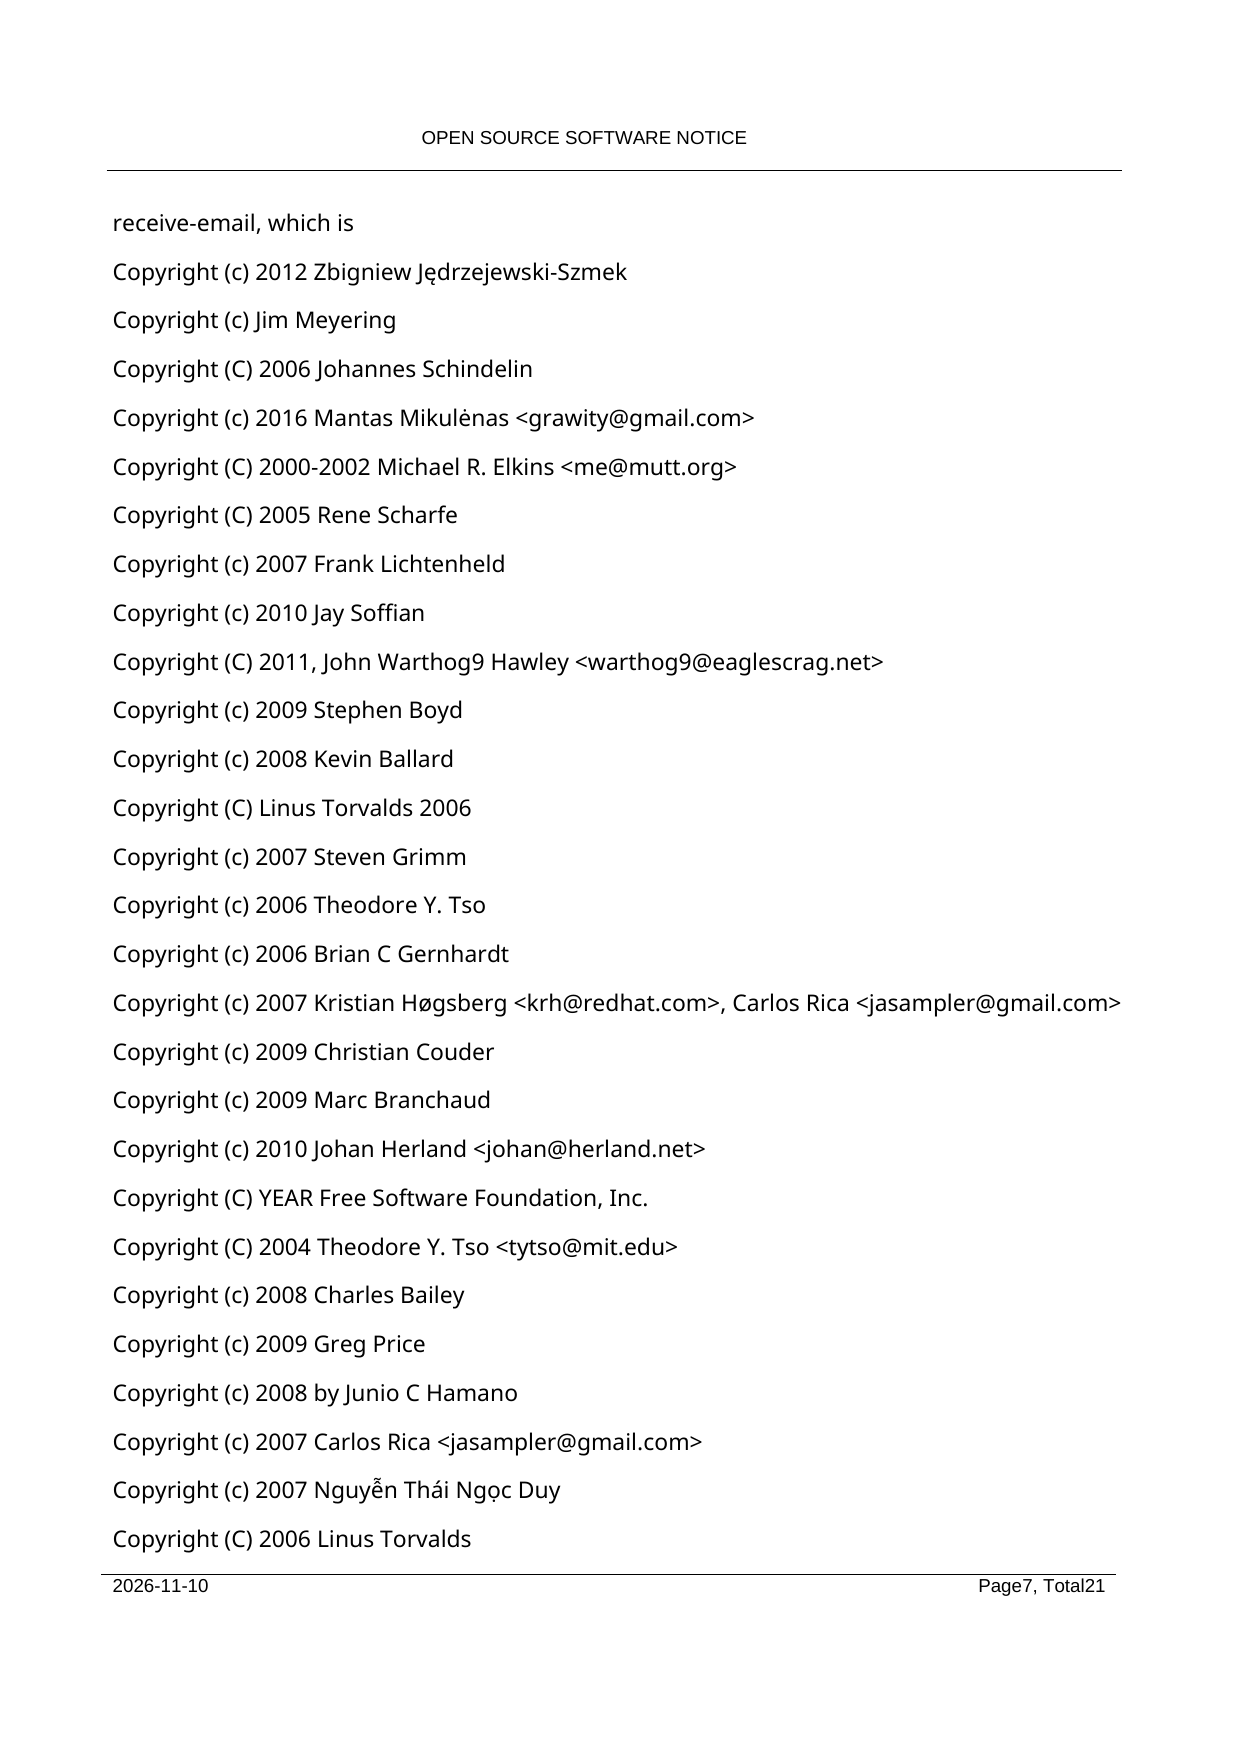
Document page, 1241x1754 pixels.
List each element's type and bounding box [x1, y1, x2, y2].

text [112, 206, 1128, 1555]
